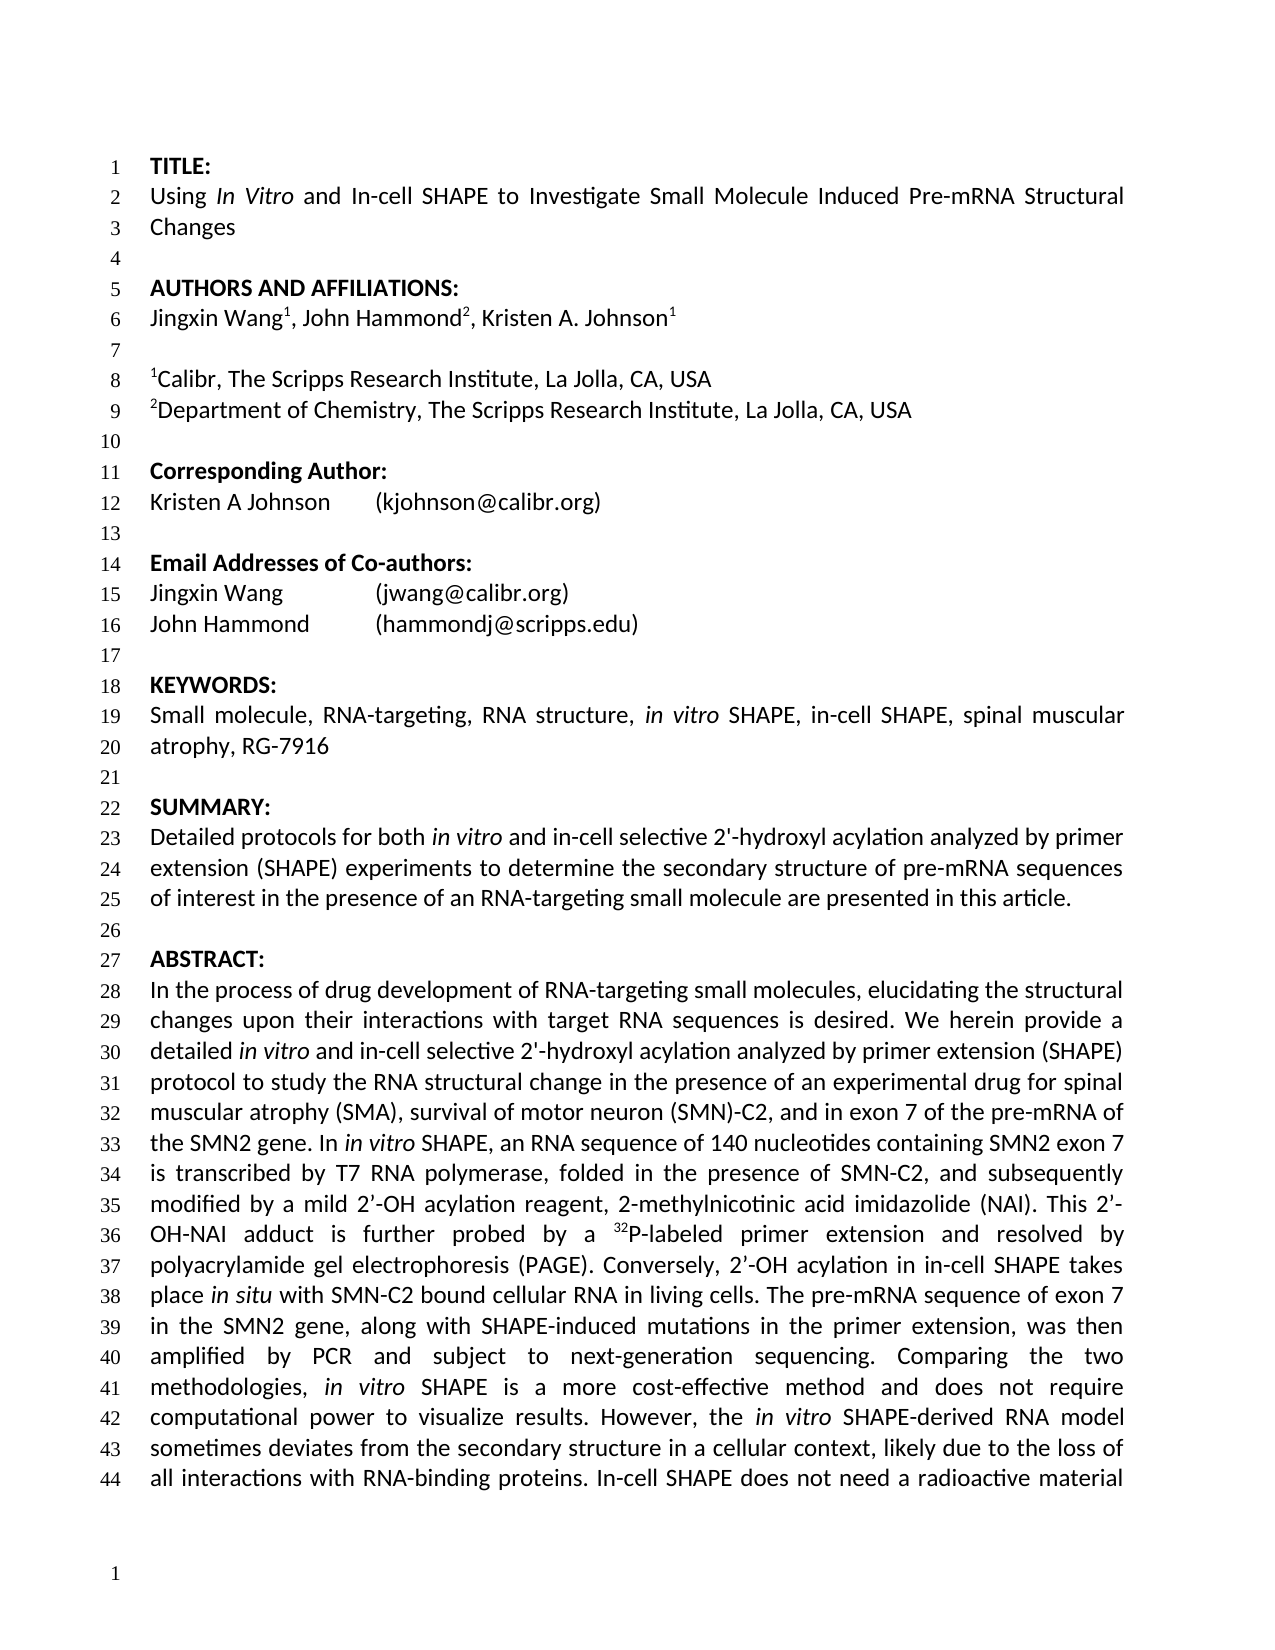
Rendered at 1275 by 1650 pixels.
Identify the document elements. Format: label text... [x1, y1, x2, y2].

text SUMMARY: [150, 791, 1125, 821]
text Kristen A Johnson (kjohnson@calibr.org) [150, 486, 1125, 516]
text 1Calibr, The Scripps Research Institute, La Jolla, CA, USA [150, 364, 1125, 394]
text ABSTRACT: [150, 943, 1125, 974]
text Jingxin Wang (jwang@calibr.org) [150, 577, 1125, 608]
text 2Department of Chemistry, The Scripps Research Institute, La Jolla, CA, USA [150, 394, 1125, 425]
text Detailed protocols for both in vitro and in-cell selective 2'-hydroxyl acylation analyzed by primer extension (SHAPE) experiments to determine the secondary structure of pre-mRNA sequences of interest in the presence of an RNA-targeting small molecule are presented in this article. [150, 821, 1125, 913]
text John Hammond (hammondj@scripps.edu) [150, 608, 1125, 638]
text Small molecule, RNA-targeting, RNA structure, in vitro SHAPE, in-cell SHAPE, spinal muscular atrophy, RG-7916 [150, 699, 1125, 760]
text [150, 974, 1125, 1493]
text Email Addresses of Co-authors: [150, 547, 1125, 577]
text Corresponding Author: [150, 455, 1125, 486]
text TITLE: [150, 150, 1125, 181]
text Jingxin Wang1, John Hammond2, Kristen A. Johnson1 [150, 303, 1125, 333]
text KEYWORDS: [150, 669, 1125, 699]
text AUTHORS AND AFFILIATIONS: [150, 272, 1125, 303]
text Using In Vitro and In-cell SHAPE to Investigate Small Molecule Induced Pre-mRNA Structural Changes [150, 181, 1125, 242]
